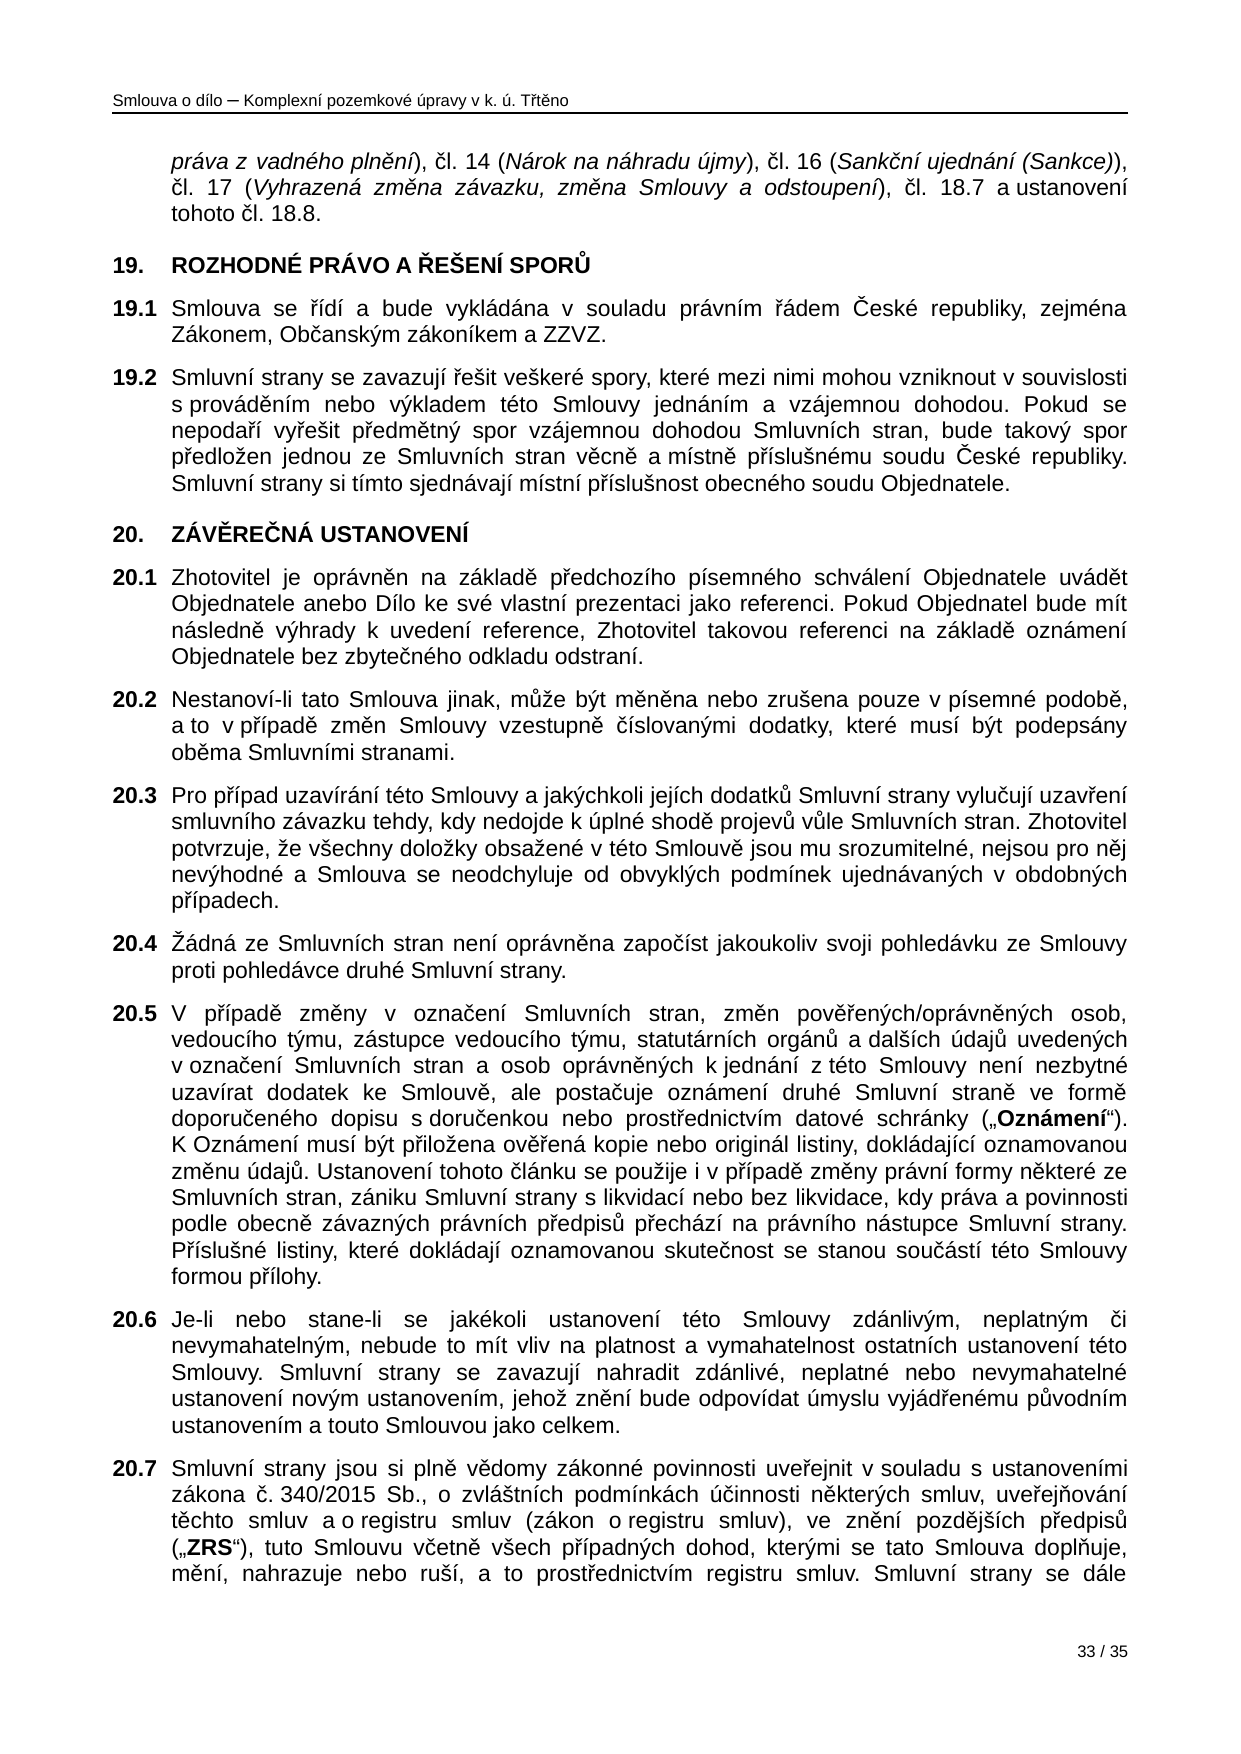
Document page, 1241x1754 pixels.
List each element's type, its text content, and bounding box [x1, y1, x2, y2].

text Rozhodné právo a řešení sporů [112, 252, 1128, 278]
text Je-li nebo stane-li se jakékoli ustanovení této Smlouvy zdánlivým, neplatným či nevymahatelným, nebude to mít vliv na platnost a vymahatelnost ostatních ustanovení této Smlouvy. Smluvní strany se zavazují nahradit zdánlivé, neplatné nebo nevymahatelné ustanovení novým ustanovením, jehož znění bude odpovídat úmyslu vyjádřenému původním ustanovením a touto Smlouvou jako celkem. [112, 1306, 1128, 1438]
text Smlouva se řídí a bude vykládána v souladu právním řádem České republiky, zejména Zákonem, Občanským zákoníkem a ZZVZ. [112, 295, 1128, 347]
text Závěrečná ustanovení [112, 521, 1128, 547]
text V případě změny v označení Smluvních stran, změn pověřených/oprávněných osob, vedoucího týmu, zástupce vedoucího týmu, statutárních orgánů a dalších údajů uvedených v označení Smluvních stran a osob oprávněných k jednání z této Smlouvy není nezbytné uzavírat dodatek ke Smlouvě, ale postačuje oznámení druhé Smluvní straně ve formě doporučeného dopisu s doručenkou nebo prostřednictvím datové schránky („Oznámení“). K Oznámení musí být přiložena ověřená kopie nebo originál listiny, dokládající oznamovanou změnu údajů. Ustanovení tohoto článku se použije i v případě změny právní formy některé ze Smluvních stran, zániku Smluvní strany s likvidací nebo bez likvidace, kdy práva a povinnosti podle obecně závazných právních předpisů přechází na právního nástupce Smluvní strany. Příslušné listiny, které dokládají oznamovanou skutečnost se stanou součástí této Smlouvy formou přílohy. [112, 999, 1128, 1289]
text Pro případ uzavírání této Smlouvy a jakýchkoli jejích dodatků Smluvní strany vylučují uzavření smluvního závazku tehdy, kdy nedojde k úplné shodě projevů vůle Smluvních stran. Zhotovitel potvrzuje, že všechny doložky obsažené v této Smlouvě jsou mu srozumitelné, nejsou pro něj nevýhodné a Smlouva se neodchyluje od obvyklých podmínek ujednávaných v obdobných případech. [112, 782, 1128, 913]
text Smluvní strany se zavazují řešit veškeré spory, které mezi nimi mohou vzniknout v souvislosti s prováděním nebo výkladem této Smlouvy jednáním a vzájemnou dohodou. Pokud se nepodaří vyřešit předmětný spor vzájemnou dohodou Smluvních stran, bude takový spor předložen jednou ze Smluvních stran věcně a místně příslušnému soudu České republiky. Smluvní strany si tímto sjednávají místní příslušnost obecného soudu Objednatele. [112, 364, 1128, 496]
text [112, 148, 1128, 227]
text Žádná ze Smluvních stran není oprávněna započíst jakoukoliv svoji pohledávku ze Smlouvy proti pohledávce druhé Smluvní strany. [112, 930, 1128, 983]
text Zhotovitel je oprávněn na základě předchozího písemného schválení Objednatele uvádět Objednatele anebo Dílo ke své vlastní prezentaci jako referenci. Pokud Objednatel bude mít následně výhrady k uvedení reference, Zhotovitel takovou referenci na základě oznámení Objednatele bez zbytečného odkladu odstraní. [112, 564, 1128, 669]
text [112, 1454, 1128, 1586]
text Nestanoví-li tato Smlouva jinak, může být měněna nebo zrušena pouze v písemné podobě, a to v případě změn Smlouvy vzestupně číslovanými dodatky, které musí být podepsány oběma Smluvními stranami. [112, 686, 1128, 765]
